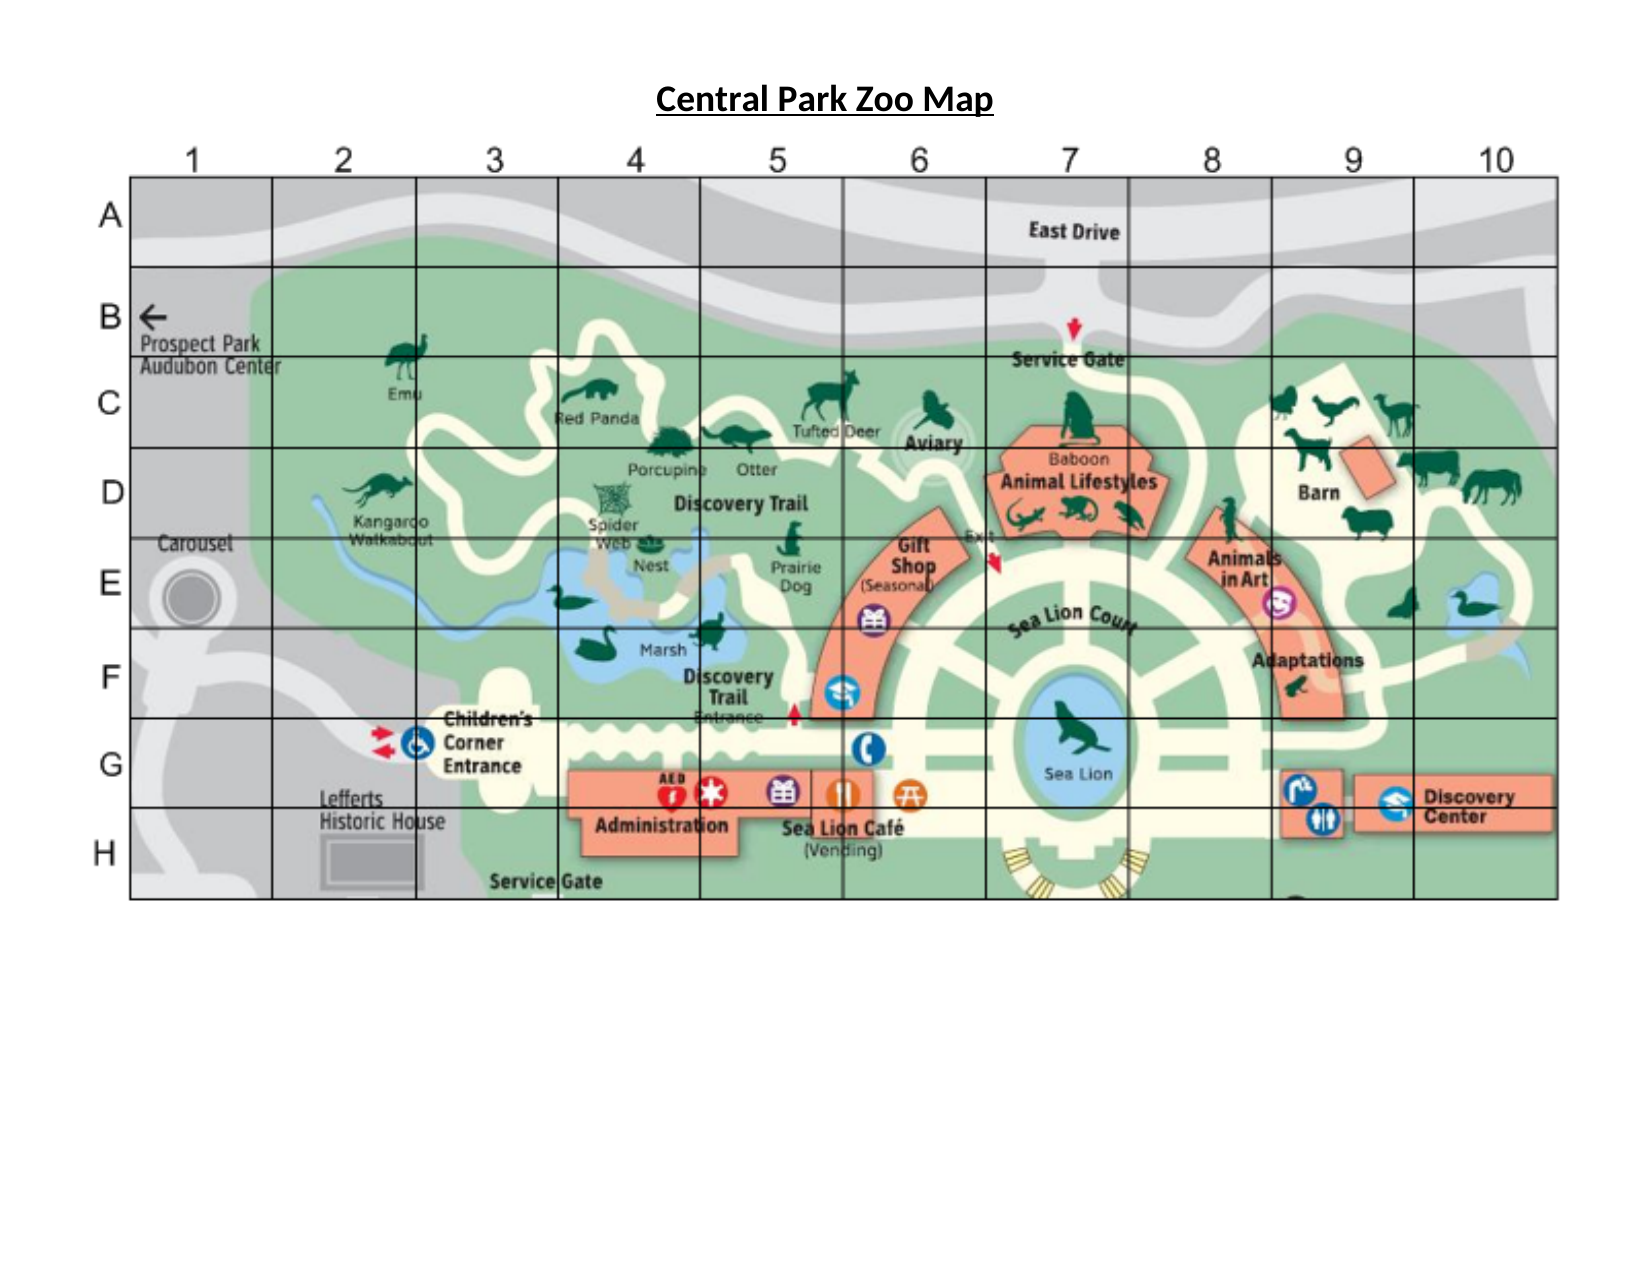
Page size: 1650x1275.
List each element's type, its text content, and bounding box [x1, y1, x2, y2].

picture [78, 125, 1573, 934]
